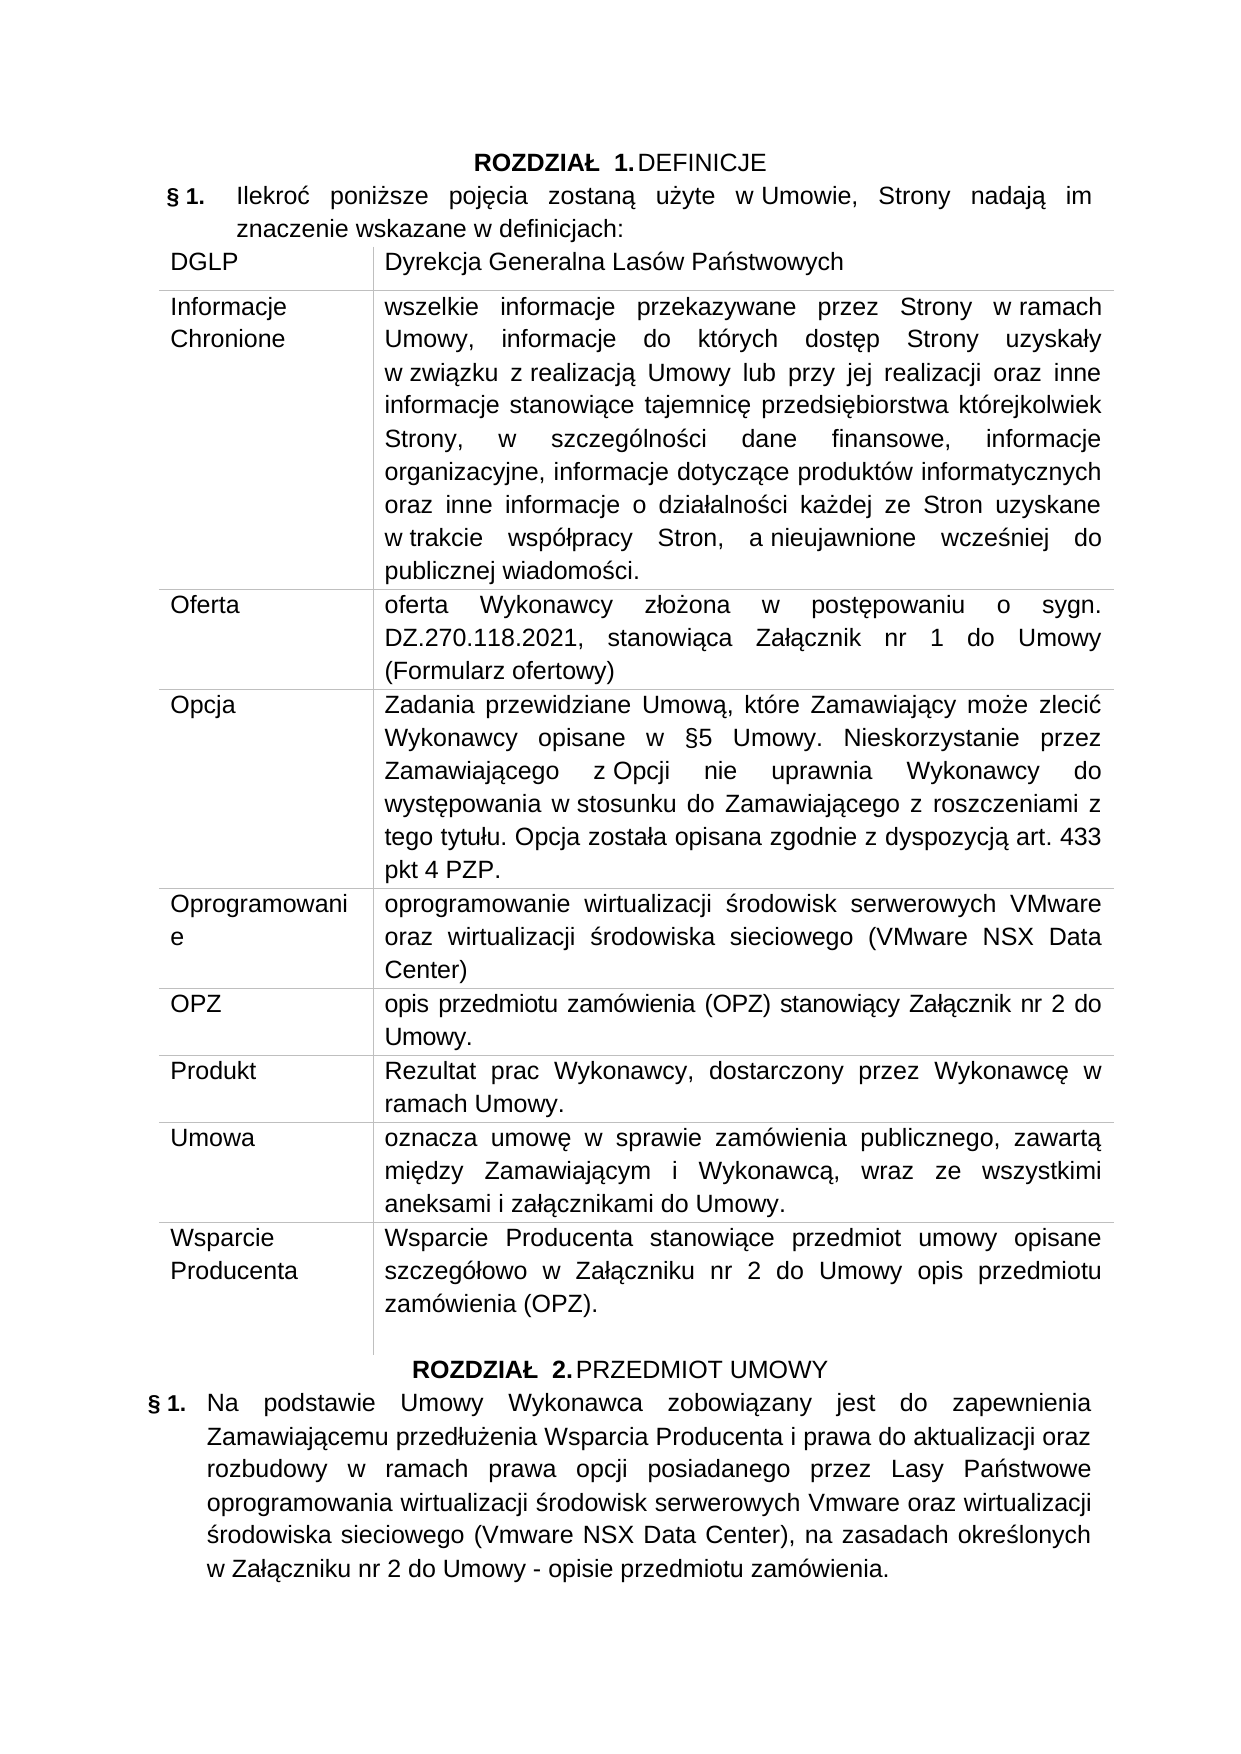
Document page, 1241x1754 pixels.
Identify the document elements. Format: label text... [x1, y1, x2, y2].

table_cell Wsparcie Producenta stanowiące przedmiot umowy opisane szczegółowo w Załączniku nr 2 do Umowy opis przedmiotu zamówienia (OPZ). [374, 1223, 1113, 1355]
list Ilekroć poniższe pojęcia zostaną użyte w Umowie, Strony nadają im znaczenie wskazane w definicjach: [166, 181, 1093, 242]
subtitle DEFINICJE [148, 148, 1093, 176]
table_cell oferta Wykonawcy złożona w postępowaniu o sygn. DZ.270.118.2021, stanowiąca Załącznik nr 1 do Umowy (Formularz ofertowy) [374, 590, 1113, 689]
table_cell Wsparcie Producenta [159, 1223, 373, 1355]
table_cell Umowa [159, 1123, 373, 1222]
table_cell Informacje Chronione [159, 291, 373, 589]
table_header DGLP [159, 247, 373, 290]
table_cell OPZ [159, 989, 373, 1055]
table_cell Produkt [159, 1056, 373, 1122]
table_cell Oferta [159, 590, 373, 689]
subtitle PRZEDMIOT UMOWY [148, 1355, 1093, 1384]
table_cell oznacza umowę w sprawie zamówienia publicznego, zawartą między Zamawiającym i Wykonawcą, wraz ze wszystkimi aneksami i załącznikami do Umowy. [374, 1123, 1113, 1222]
table_cell oprogramowanie wirtualizacji środowisk serwerowych VMware oraz wirtualizacji środowiska sieciowego (VMware NSX Data Center) [374, 889, 1113, 988]
table_header Dyrekcja Generalna Lasów Państwowych [374, 247, 1113, 290]
table_cell Zadania przewidziane Umową, które Zamawiający może zlecić Wykonawcy opisane w §5 Umowy. Nieskorzystanie przez Zamawiającego z Opcji nie uprawnia Wykonawcy do występowania w stosunku do Zamawiającego z roszczeniami z tego tytułu. Opcja została opisana zgodnie z dyspozycją art. 433 pkt 4 PZP. [374, 690, 1113, 888]
table_cell wszelkie informacje przekazywane przez Strony w ramach Umowy, informacje do których dostęp Strony uzyskały w związku z realizacją Umowy lub przy jej realizacji oraz inne informacje stanowiące tajemnicę przedsiębiorstwa którejkolwiek Strony, w szczególności dane finansowe, informacje organizacyjne, informacje dotyczące produktów informatycznych oraz inne informacje o działalności każdej ze Stron uzyskane w trakcie współpracy Stron, a nieujawnione wcześniej do publicznej wiadomości. [374, 291, 1113, 589]
table_cell Oprogramowanie [159, 889, 373, 988]
table_cell Opcja [159, 690, 373, 888]
table_cell opis przedmiotu zamówienia (OPZ) stanowiący Załącznik nr 2 do Umowy. [374, 989, 1113, 1055]
table_cell Rezultat prac Wykonawcy, dostarczony przez Wykonawcę w ramach Umowy. [374, 1056, 1113, 1122]
list Na podstawie Umowy Wykonawca zobowiązany jest do zapewnienia Zamawiającemu przedłużenia Wsparcia Producenta i prawa do aktualizacji oraz rozbudowy w ramach prawa opcji posiadanego przez Lasy Państwowe oprogramowania wirtualizacji środowisk serwerowych Vmware oraz wirtualizacji środowiska sieciowego (Vmware NSX Data Center), na zasadach określonych w Załączniku nr 2 do Umowy - opisie przedmiotu zamówienia. [148, 1388, 1093, 1582]
